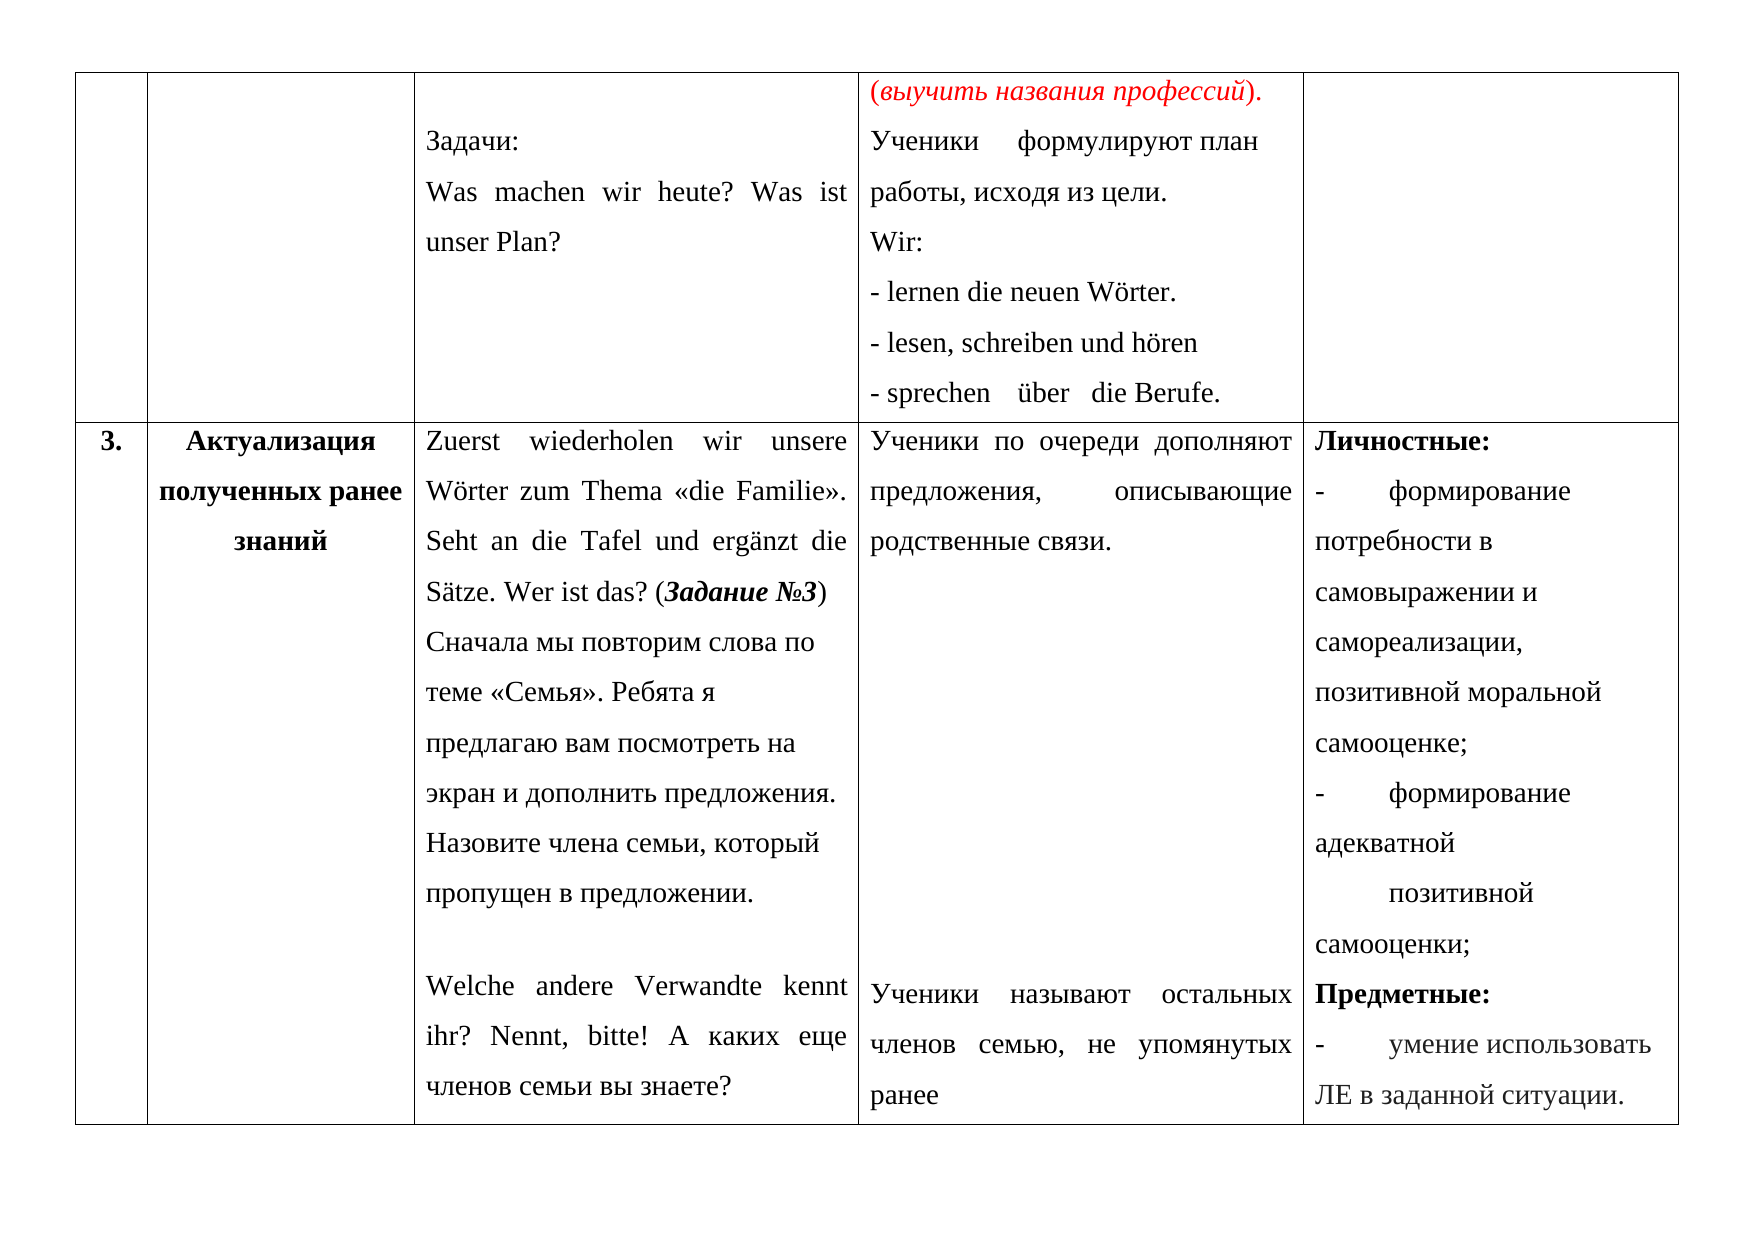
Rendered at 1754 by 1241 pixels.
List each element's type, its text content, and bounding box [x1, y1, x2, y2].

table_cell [148, 423, 414, 1123]
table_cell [859, 423, 1303, 1123]
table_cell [415, 423, 858, 1123]
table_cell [1304, 423, 1678, 1123]
table_cell [76, 73, 147, 422]
table_cell 3. [76, 423, 147, 1123]
